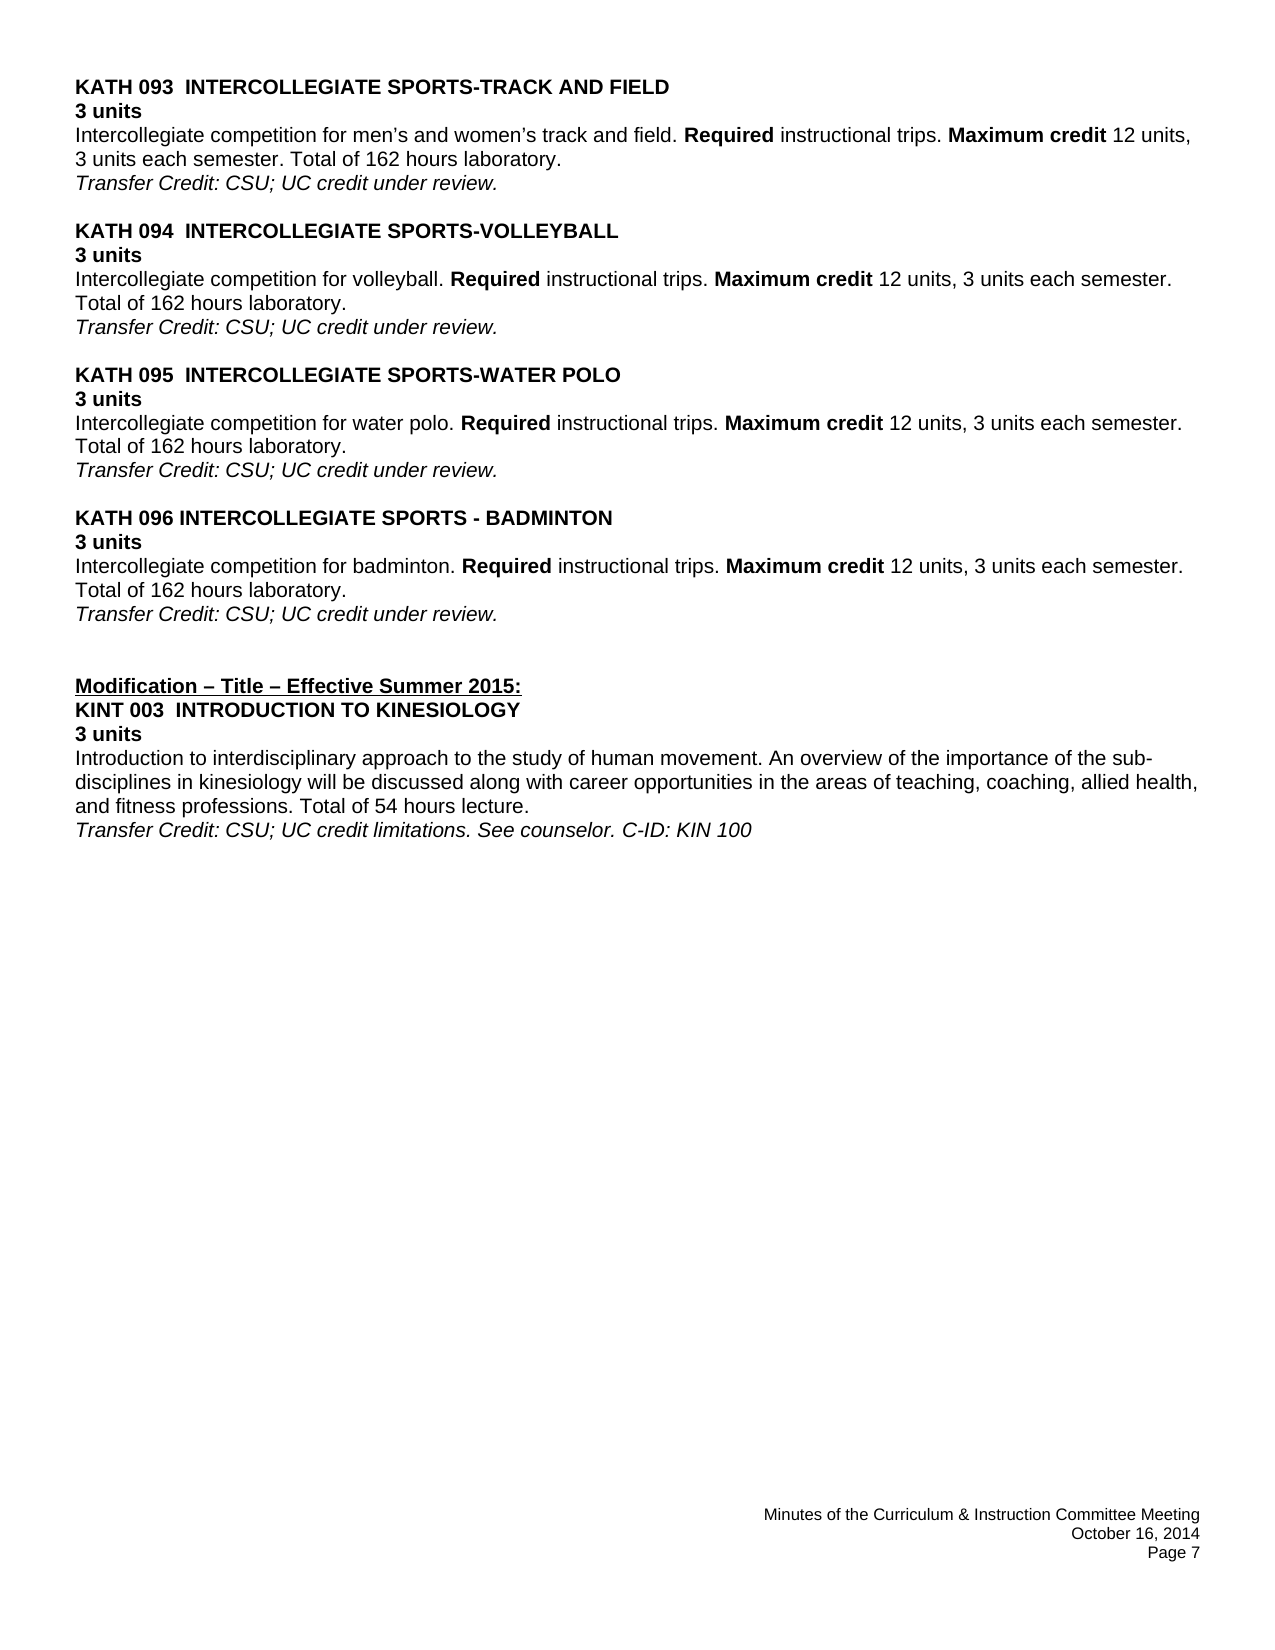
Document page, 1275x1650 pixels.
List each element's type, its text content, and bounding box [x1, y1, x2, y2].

text KATH 093 INTERCOLLEGIATE SPORTS-TRACK AND FIELD [75, 75, 1200, 99]
text 3 units [75, 386, 1200, 410]
text Intercollegiate competition for men’s and women’s track and field. Required instructional trips. Maximum credit 12 units, 3 units each semester. Total of 162 hours laboratory. Transfer Credit: CSU; UC credit under review. [75, 123, 1200, 195]
text KINT 003 INTRODUCTION TO KINESIOLOGY [75, 698, 1200, 722]
text Intercollegiate competition for badminton. Required instructional trips. Maximum credit 12 units, 3 units each semester. Total of 162 hours laboratory. Transfer Credit: CSU; UC credit under review. [75, 554, 1200, 626]
text KATH 094 INTERCOLLEGIATE SPORTS-VOLLEYBALL [75, 219, 1200, 243]
text KATH 095 INTERCOLLEGIATE SPORTS-WATER POLO [75, 362, 1200, 386]
text 3 units [75, 530, 1200, 554]
text Modification – Title – Effective Summer 2015: [75, 674, 1200, 698]
text 3 units [75, 722, 1200, 746]
text KATH 096 INTERCOLLEGIATE SPORTS - BADMINTON [75, 506, 1200, 530]
text Introduction to interdisciplinary approach to the study of human movement. An overview of the importance of the sub-disciplines in kinesiology will be discussed along with career opportunities in the areas of teaching, coaching, allied health, and fitness professions. Total of 54 hours lecture. Transfer Credit: CSU; UC credit limitations. See counselor. C-ID: KIN 100 [75, 746, 1200, 842]
text Intercollegiate competition for volleyball. Required instructional trips. Maximum credit 12 units, 3 units each semester. Total of 162 hours laboratory. Transfer Credit: CSU; UC credit under review. [75, 267, 1200, 338]
text 3 units [75, 99, 1200, 123]
text Intercollegiate competition for water polo. Required instructional trips. Maximum credit 12 units, 3 units each semester. Total of 162 hours laboratory. Transfer Credit: CSU; UC credit under review. [75, 410, 1200, 482]
text 3 units [75, 243, 1200, 267]
